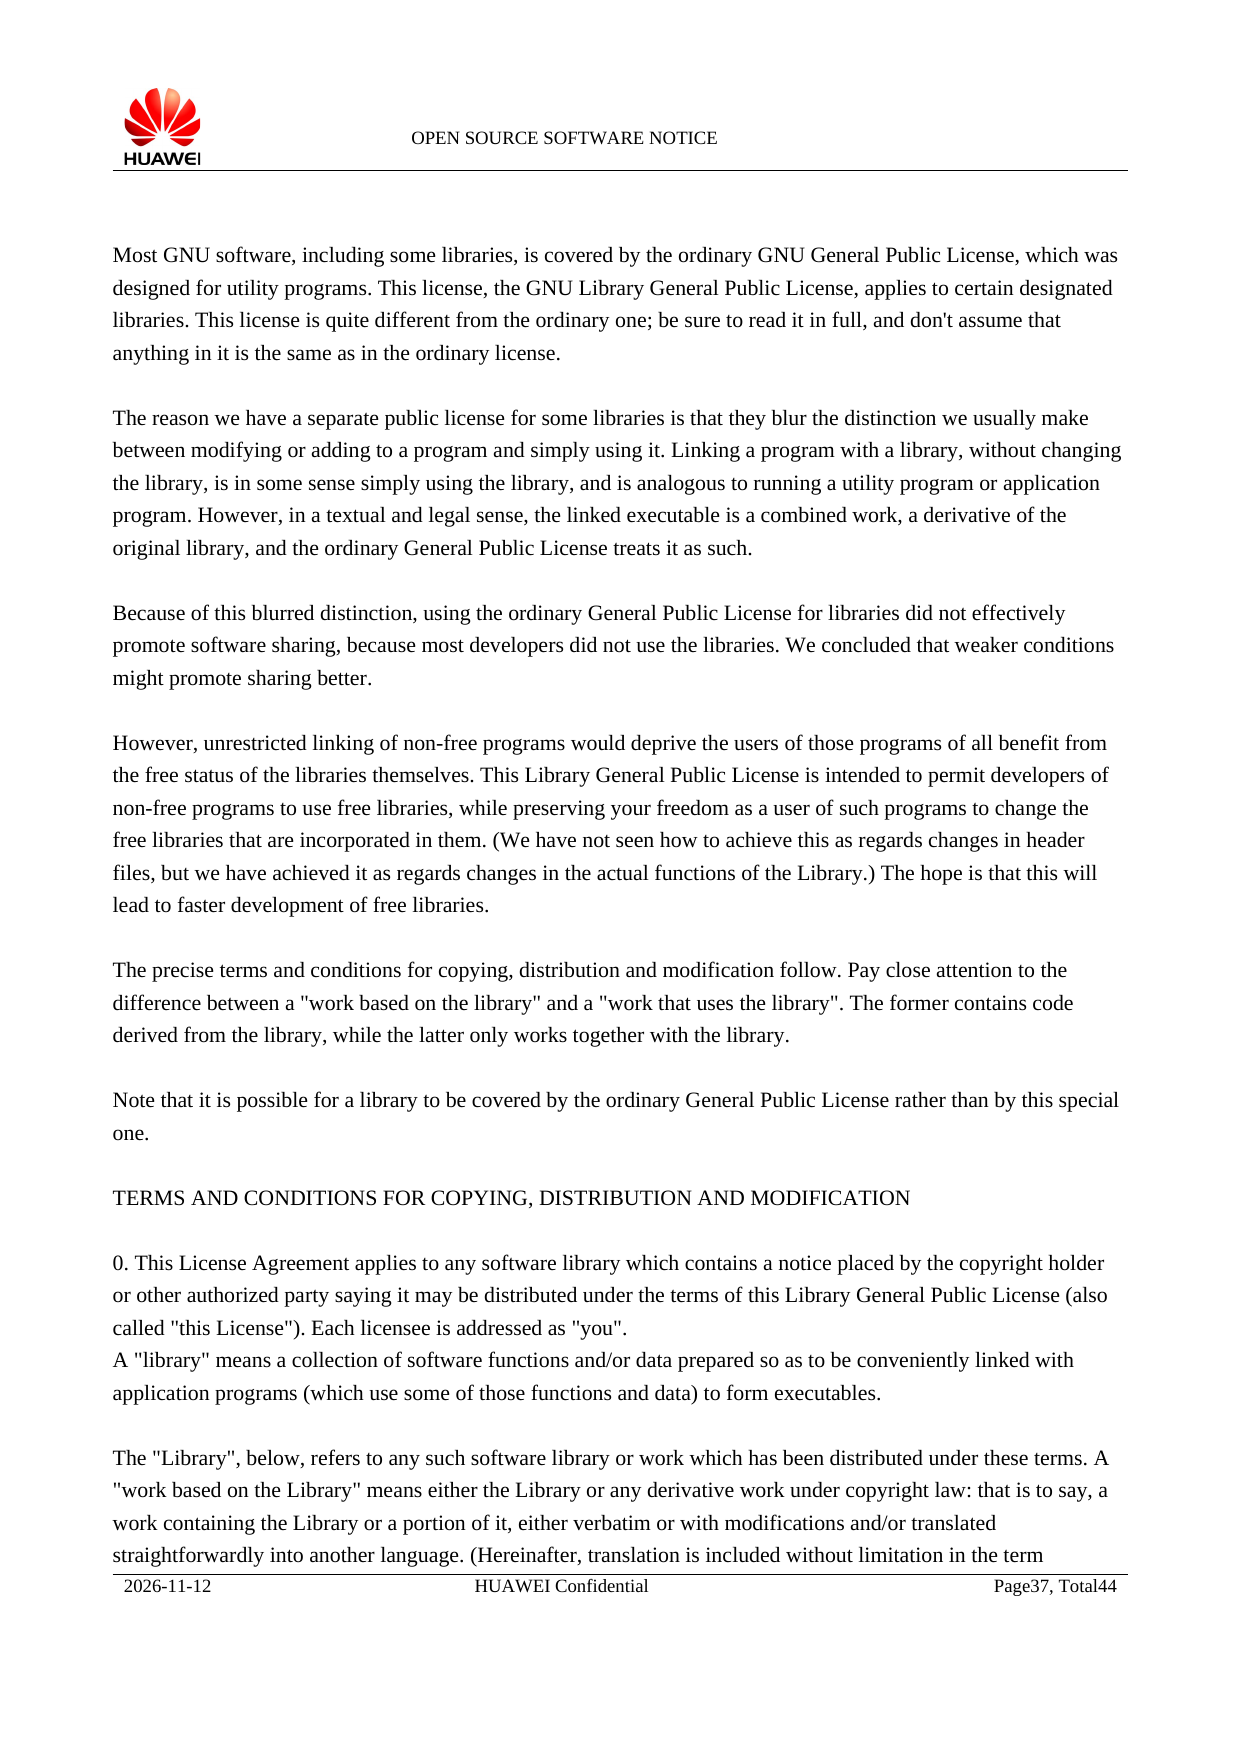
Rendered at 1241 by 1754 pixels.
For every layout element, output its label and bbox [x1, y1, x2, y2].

picture [124, 88, 201, 165]
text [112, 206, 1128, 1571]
